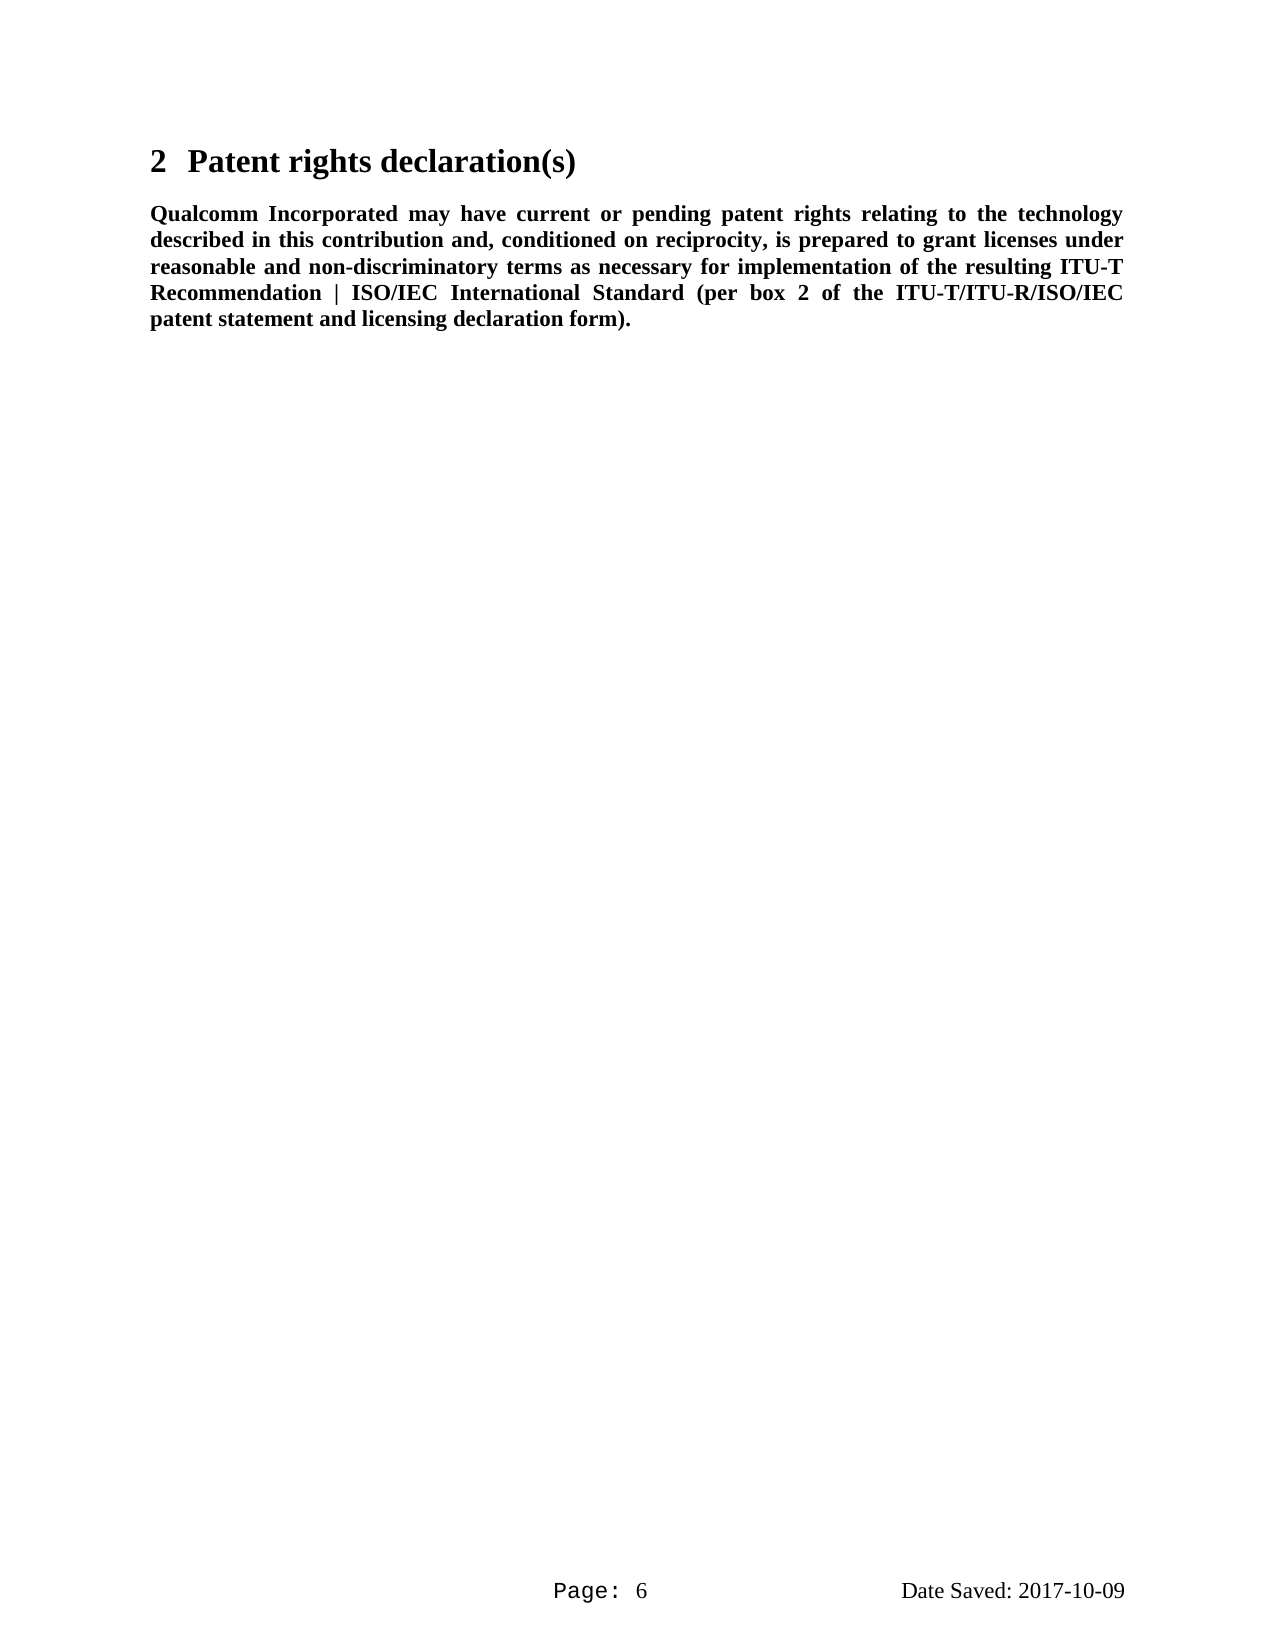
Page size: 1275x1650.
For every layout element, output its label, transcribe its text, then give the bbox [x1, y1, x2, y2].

text Qualcomm Incorporated may have current or pending patent rights relating to the technology described in this contribution and, conditioned on reciprocity, is prepared to grant licenses under reasonable and non-discriminatory terms as necessary for implementation of the resulting ITU-T Recommendation | ISO/IEC International Standard (per box 2 of the ITU-T/ITU-R/ISO/IEC patent statement and licensing declaration form). [150, 200, 1125, 332]
subtitle Patent rights declaration(s) [150, 141, 1125, 180]
